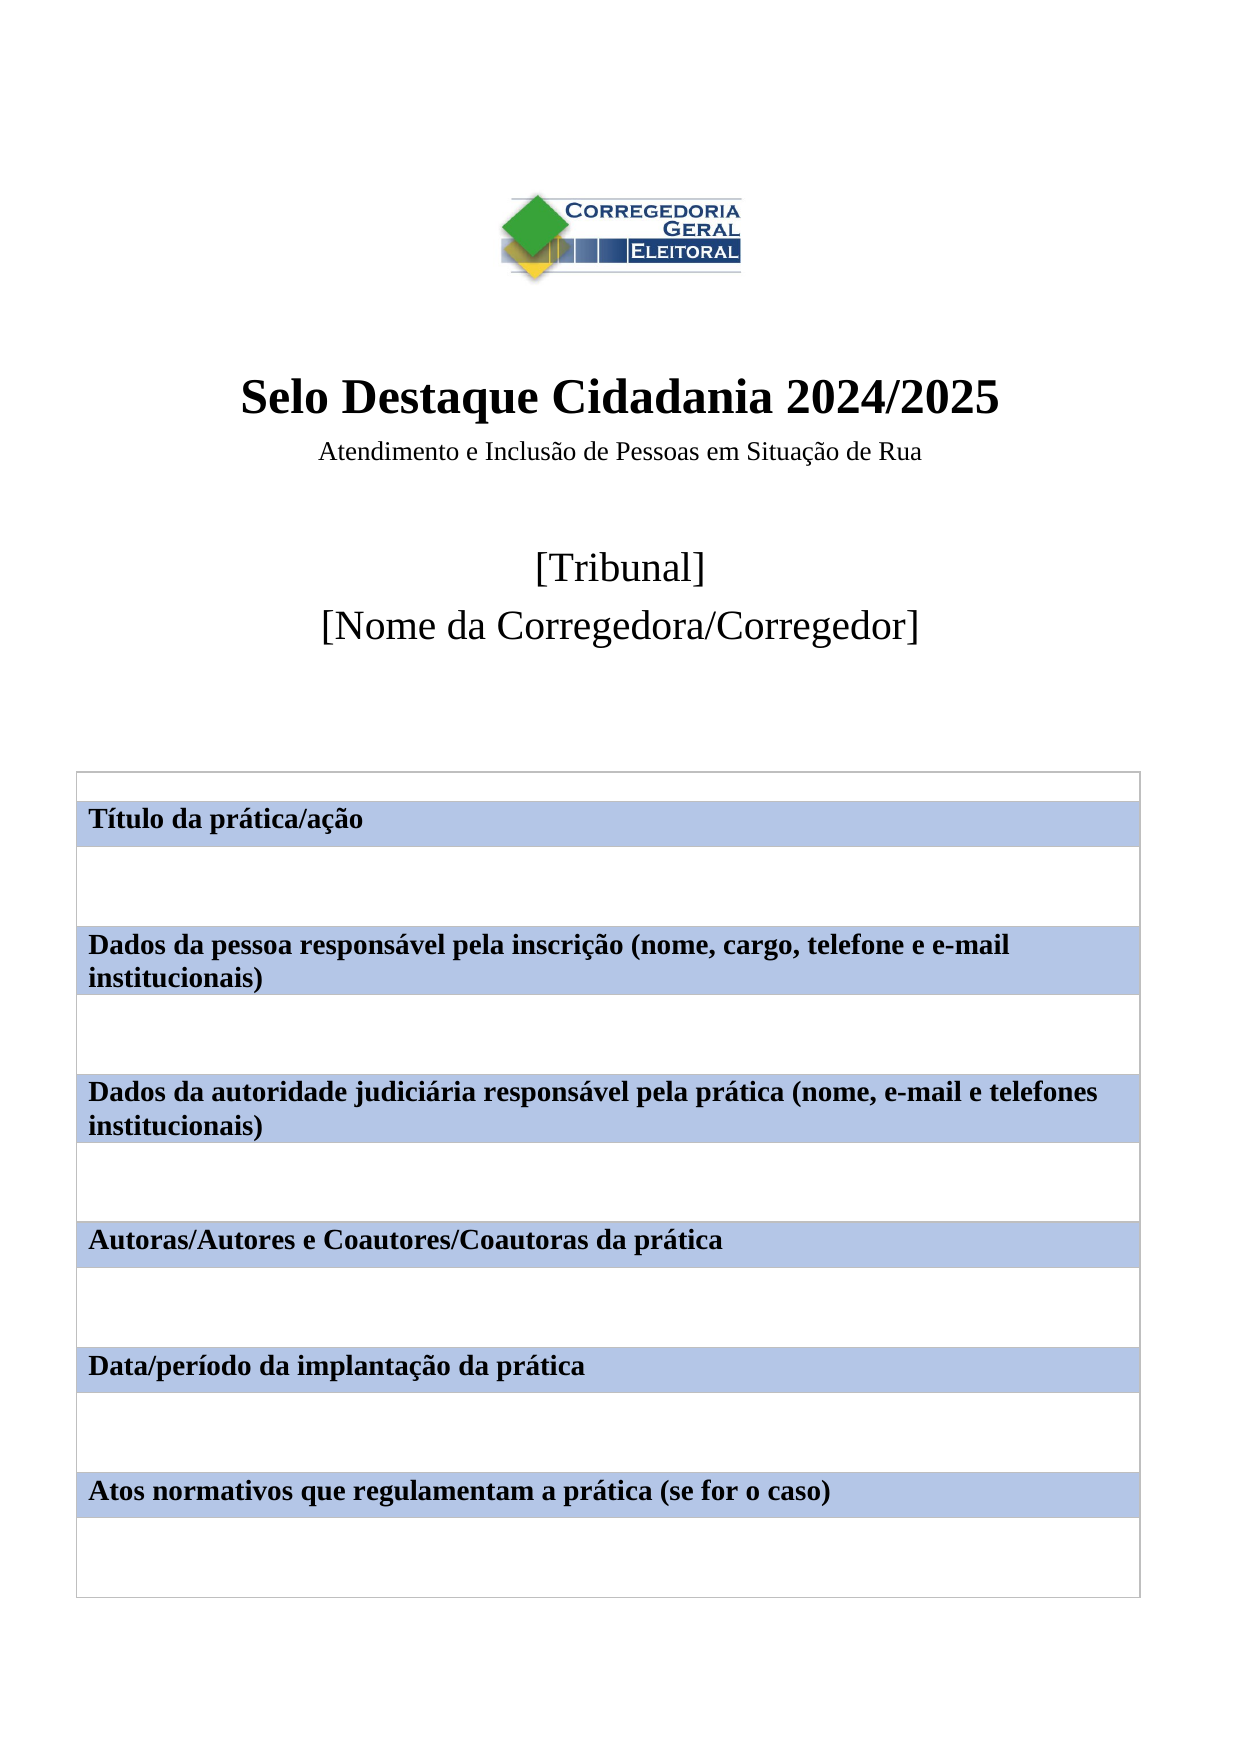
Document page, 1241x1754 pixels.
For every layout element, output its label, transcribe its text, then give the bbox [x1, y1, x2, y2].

table_cell [77, 995, 1139, 1073]
title [Nome da Corregedora/Corregedor] [177, 600, 1063, 648]
table_cell [77, 1268, 1139, 1347]
table_cell Atos normativos que regulamentam a prática (se for o caso) [77, 1473, 1139, 1517]
table_cell [77, 1518, 1139, 1597]
table_cell Data/período da implantação da prática [77, 1348, 1139, 1392]
title [Tribunal] [177, 542, 1063, 590]
table_header [77, 773, 1139, 801]
table_cell Título da prática/ação [77, 802, 1139, 846]
table_cell [77, 1143, 1139, 1221]
table_cell [77, 847, 1139, 926]
table_cell Dados da autoridade judiciária responsável pela prática (nome, e-mail e telefones institucionais) [77, 1075, 1139, 1142]
table_cell Autoras/Autores e Coautores/Coautoras da prática [77, 1223, 1139, 1267]
title Selo Destaque Cidadania 2024/2025 [177, 367, 1063, 425]
picture [493, 184, 748, 290]
table_cell [77, 1393, 1139, 1472]
table_cell Dados da pessoa responsável pela inscrição (nome, cargo, telefone e e-mail institucionais) [77, 927, 1139, 994]
title Atendimento e Inclusão de Pessoas em Situação de Rua [177, 435, 1063, 466]
